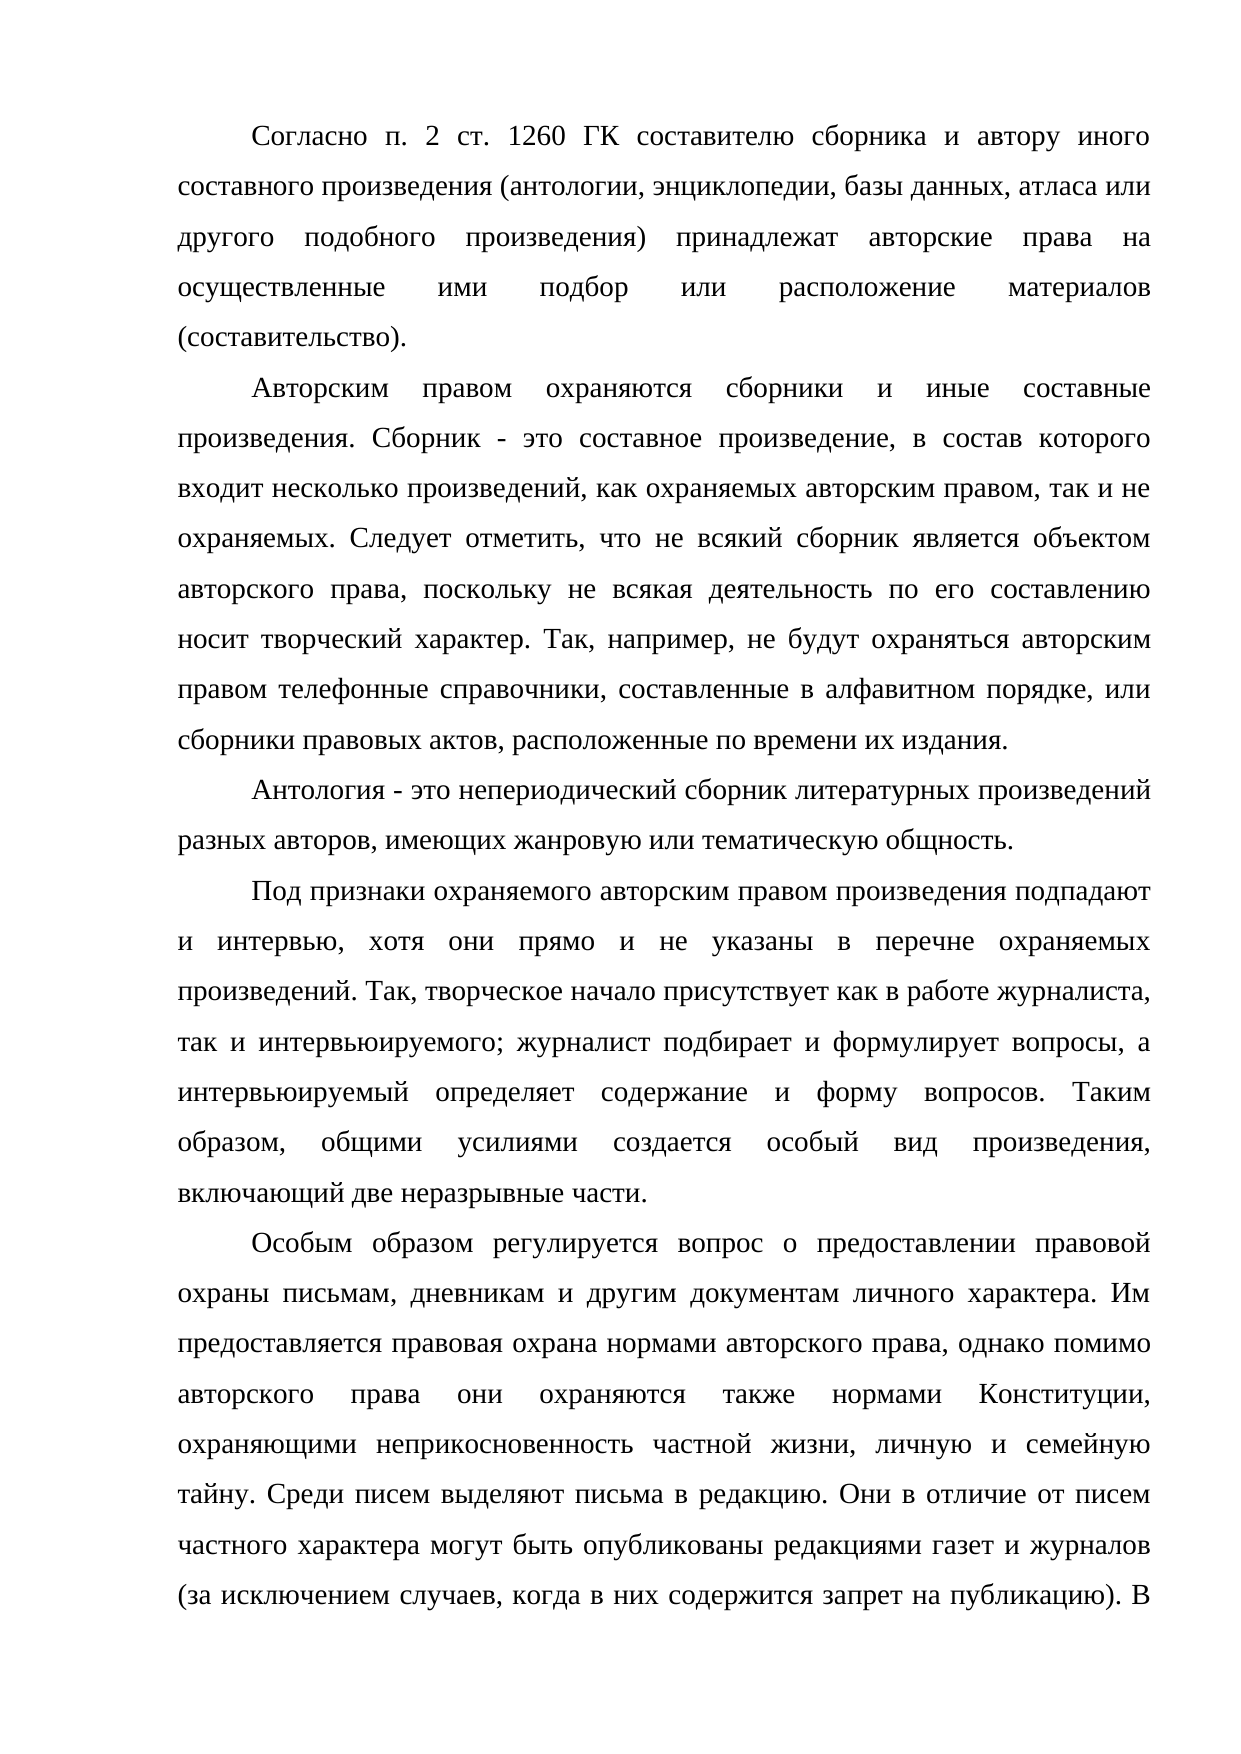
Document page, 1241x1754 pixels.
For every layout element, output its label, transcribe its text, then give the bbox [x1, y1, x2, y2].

text Антология - это непериодический сборник литературных произведений разных авторов, имеющих жанровую или тематическую общность. [177, 772, 1152, 856]
text Согласно п. 2 ст. 1260 ГК составителю сборника и автору иного составного произведения (антологии, энциклопедии, базы данных, атласа или другого подобного произведения) принадлежат авторские права на осуществленные ими подбор или расположение материалов (составительство). [177, 118, 1152, 353]
text Под признаки охраняемого авторским правом произведения подпадают и интервью, хотя они прямо и не указаны в перечне охраняемых произведений. Так, творческое начало присутствует как в работе журналиста, так и интервьюируемого; журналист подбирает и формулирует вопросы, а интервьюируемый определяет содержание и форму вопросов. Таким образом, общими усилиями создается особый вид произведения, включающий две неразрывные части. [177, 873, 1152, 1208]
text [177, 1225, 1152, 1611]
text Авторским правом охраняются сборники и иные составные произведения. Сборник - это составное произведение, в состав которого входит несколько произведений, как охраняемых авторским правом, так и не охраняемых. Следует отметить, что не всякий сборник является объектом авторского права, поскольку не всякая деятельность по его составлению носит творческий характер. Так, например, не будут охраняться авторским правом телефонные справочники, составленные в алфавитном порядке, или сборники правовых актов, расположенные по времени их издания. [177, 370, 1152, 755]
